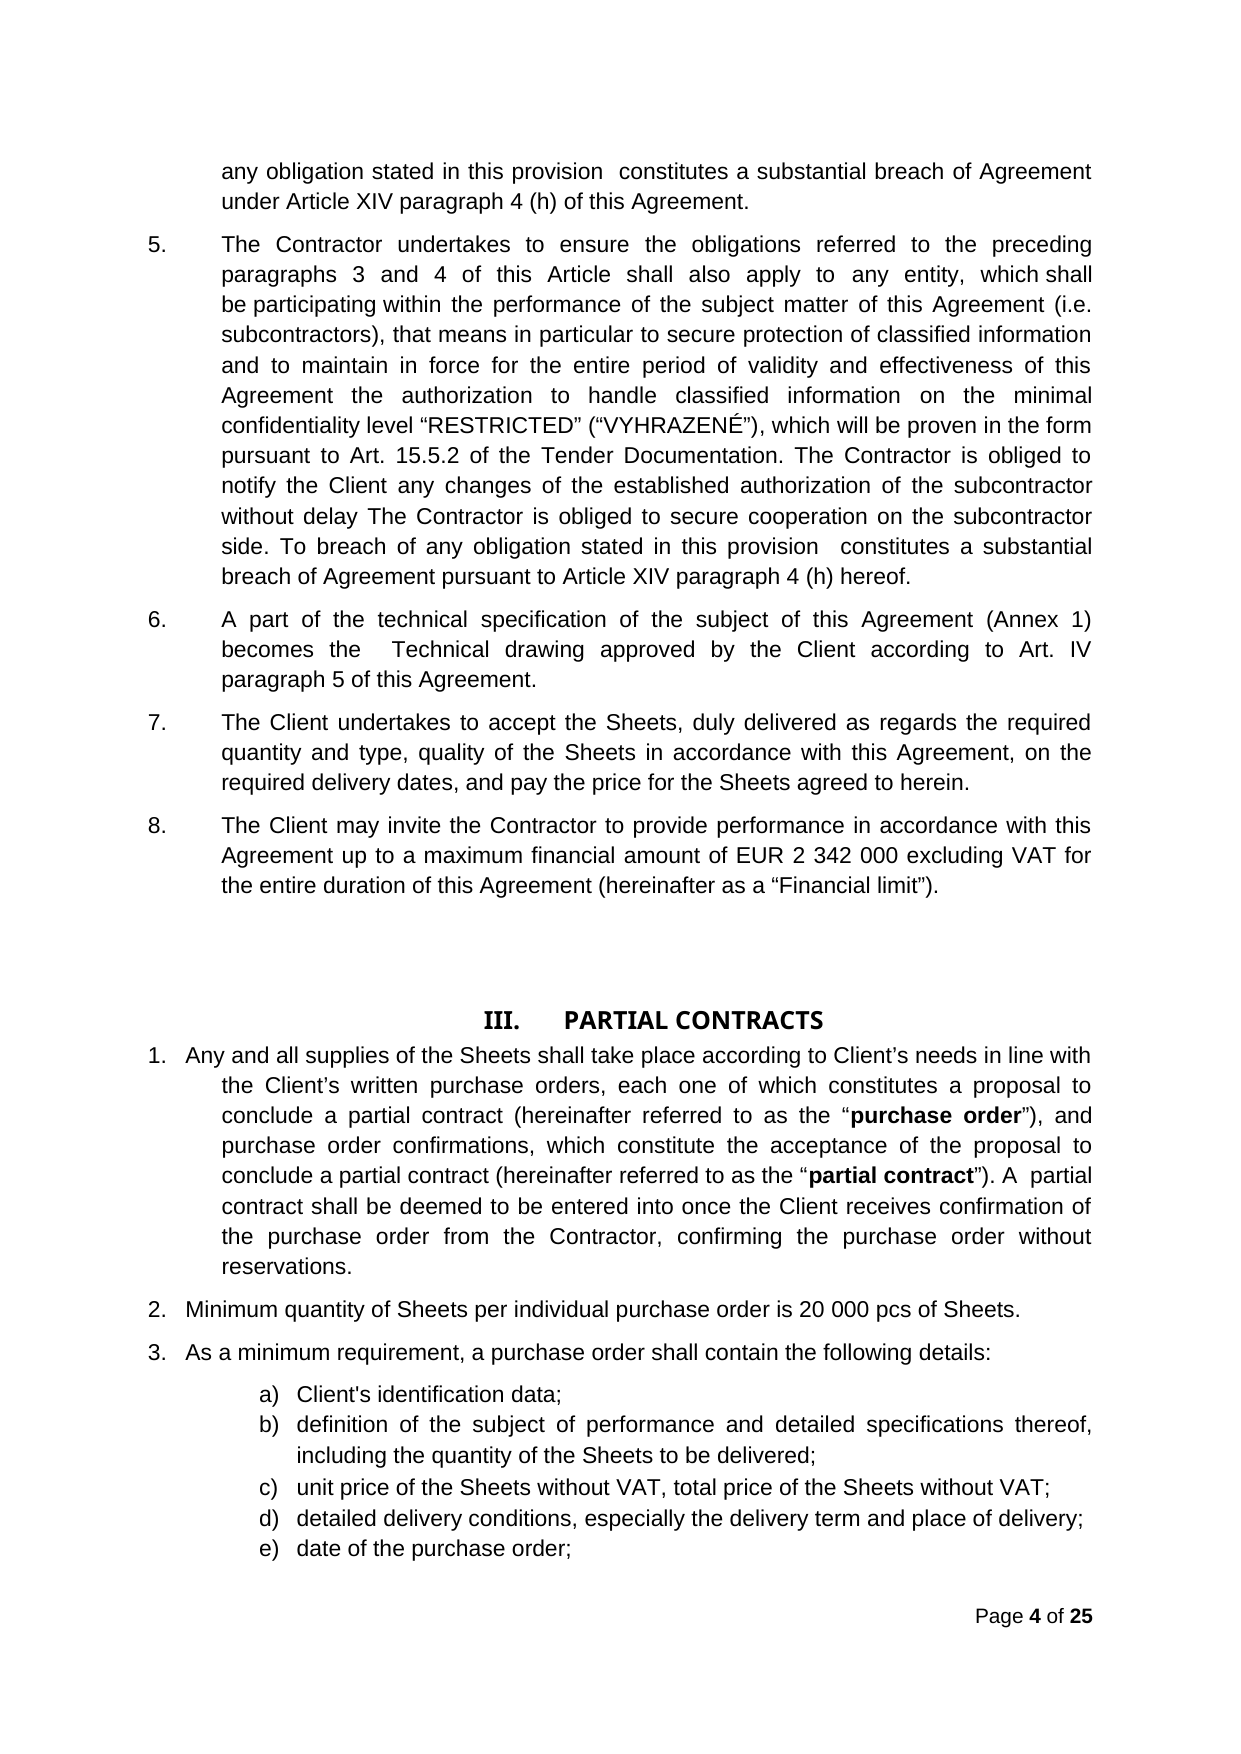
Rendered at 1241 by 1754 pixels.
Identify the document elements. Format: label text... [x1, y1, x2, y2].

list A part of the technical specification of the subject of this Agreement (Annex 1) becomes the Technical drawing approved by the Client according to Art. IV paragraph 5 of this Agreement. [148, 606, 1093, 692]
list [148, 158, 1093, 214]
list The Client undertakes to accept the Sheets, duly delivered as regards the required quantity and type, quality of the Sheets in accordance with this Agreement, on the required delivery dates, and pay the price for the Sheets agreed to herein. [148, 709, 1093, 796]
list detailed delivery conditions, especially the delivery term and place of delivery; [259, 1505, 1093, 1531]
list Minimum quantity of Sheets per individual purchase order is 20 000 pcs of Sheets. [148, 1296, 1093, 1322]
list Any and all supplies of the Sheets shall take place according to Client’s needs in line with the Client’s written purchase orders, each one of which constitutes a proposal to conclude a partial contract (hereinafter referred to as the “purchase order”), and purchase order confirmations, which constitute the acceptance of the proposal to conclude a partial contract (hereinafter referred to as the “partial contract”). A partial contract shall be deemed to be entered into once the Client receives confirmation of the purchase order from the Contractor, confirming the purchase order without reservations. [148, 1042, 1093, 1279]
list definition of the subject of performance and detailed specifications thereof, including the quantity of the Sheets to be delivered; [259, 1411, 1093, 1468]
list As a minimum requirement, a purchase order shall contain the following details: [148, 1338, 1093, 1365]
list The Contractor undertakes to ensure the obligations referred to the preceding paragraphs 3 and 4 of this Article shall also apply to any entity, which shall be participating within the performance of the subject matter of this Agreement (i.e. subcontractors), that means in particular to secure protection of classified information and to maintain in force for the entire period of validity and effectiveness of this Agreement the authorization to handle classified information on the minimal confidentiality level “RESTRICTED” (“VYHRAZENÉ”), which will be proven in the form pursuant to Art. 15.5.2 of the Tender Documentation. The Contractor is obliged to notify the Client any changes of the established authorization of the subcontractor without delay The Contractor is obliged to secure cooperation on the subcontractor side. To breach of any obligation stated in this provision constitutes a substantial breach of Agreement pursuant to Article XIV paragraph 4 (h) hereof. [148, 231, 1093, 589]
list Client's identification data; [259, 1381, 1093, 1408]
list date of the purchase order; [259, 1535, 1093, 1561]
list unit price of the Sheets without VAT, total price of the Sheets without VAT; [259, 1472, 1093, 1501]
list PARTIAL CONTRACTS [251, 1002, 1093, 1037]
list The Client may invite the Contractor to provide performance in accordance with this Agreement up to a maximum financial amount of EUR 2 342 000 excluding VAT for the entire duration of this Agreement (hereinafter as a “Financial limit”). [148, 812, 1093, 899]
